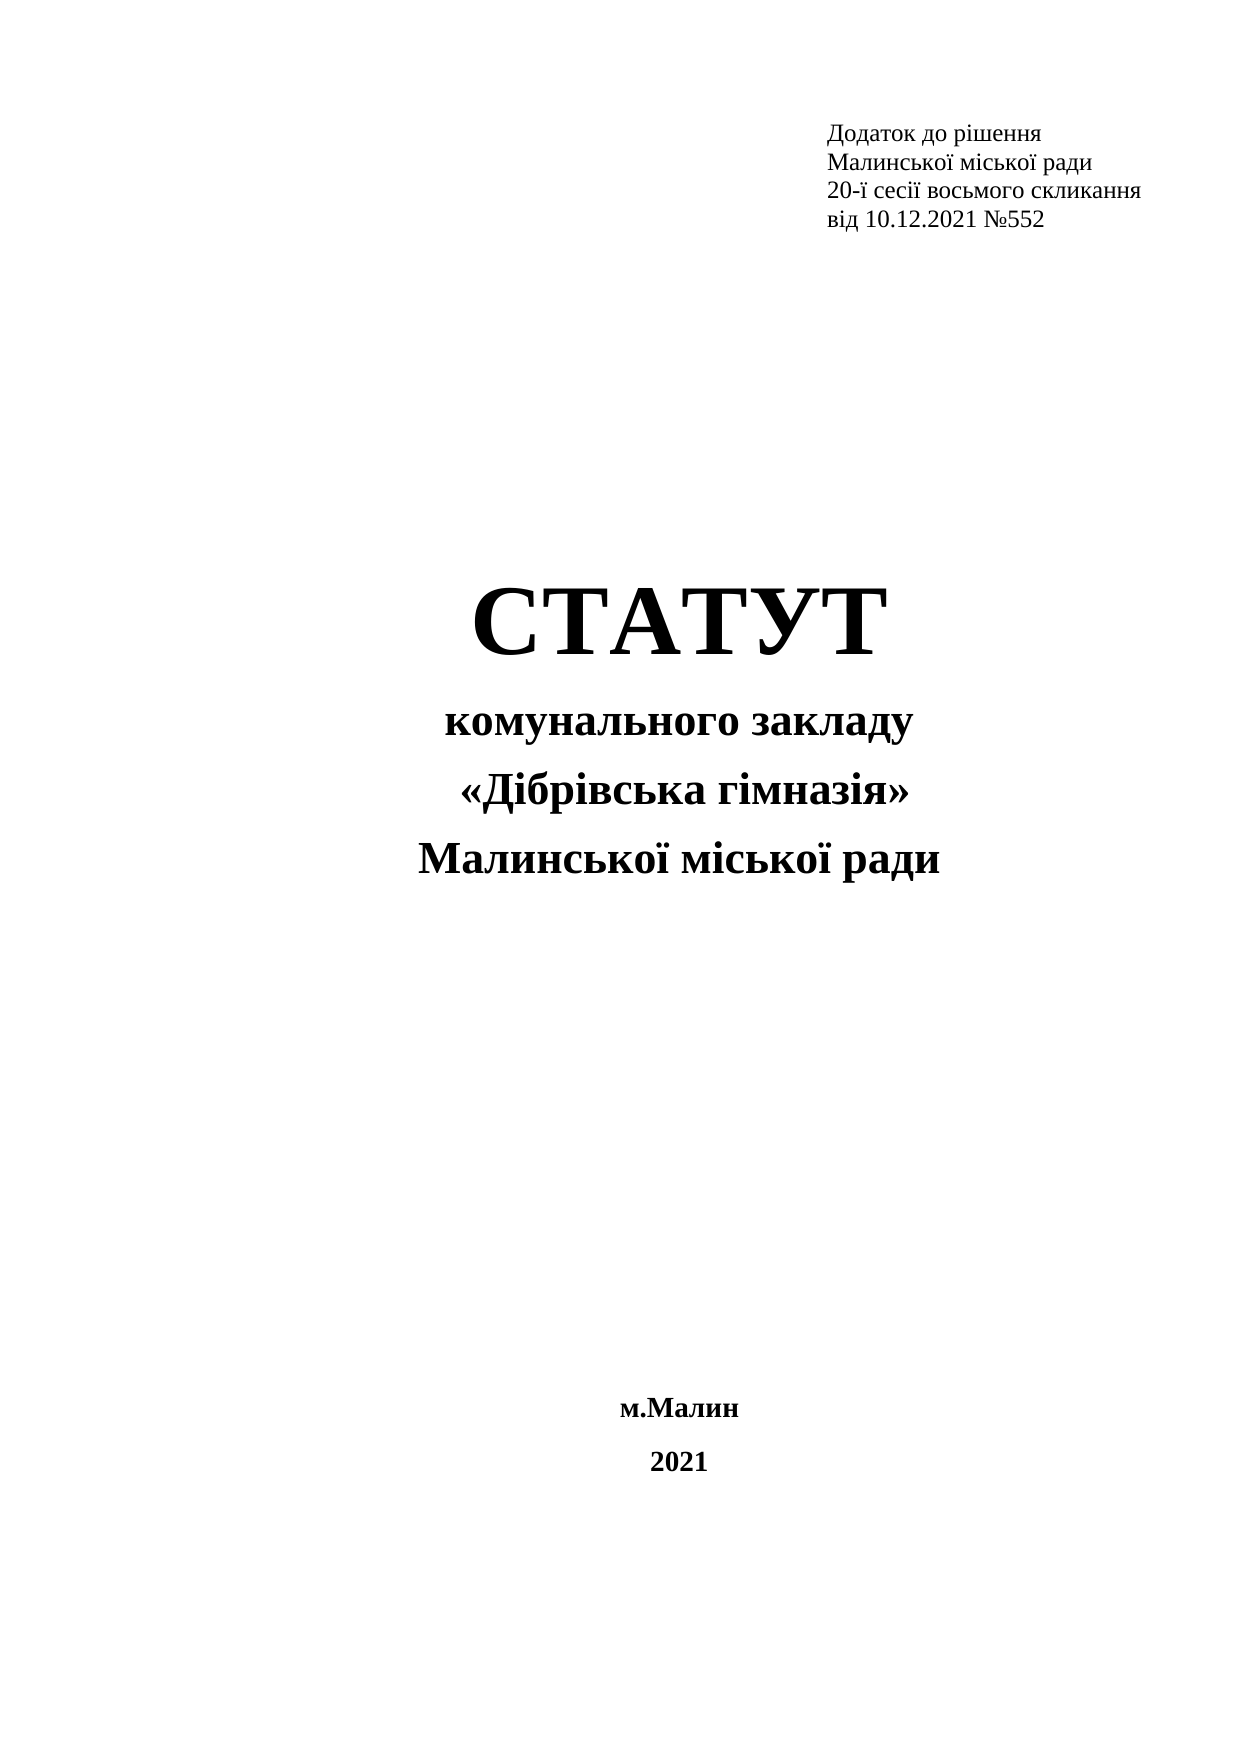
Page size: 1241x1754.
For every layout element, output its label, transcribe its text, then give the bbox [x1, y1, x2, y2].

text комунального закладу [177, 692, 1181, 745]
text м.Малин [177, 1390, 1181, 1423]
text Малинської міської ради [827, 147, 1181, 176]
text «Дібрівська гімназія» [177, 762, 1181, 814]
text від 10.12.2021 №552 [827, 204, 1181, 233]
text 20-ї сесії восьмого скликання [827, 176, 1181, 204]
text СТАТУТ [177, 561, 1181, 676]
text Малинської міської ради [177, 831, 1181, 884]
text Додаток до рішення [827, 118, 1181, 147]
text 2021 [177, 1444, 1181, 1478]
